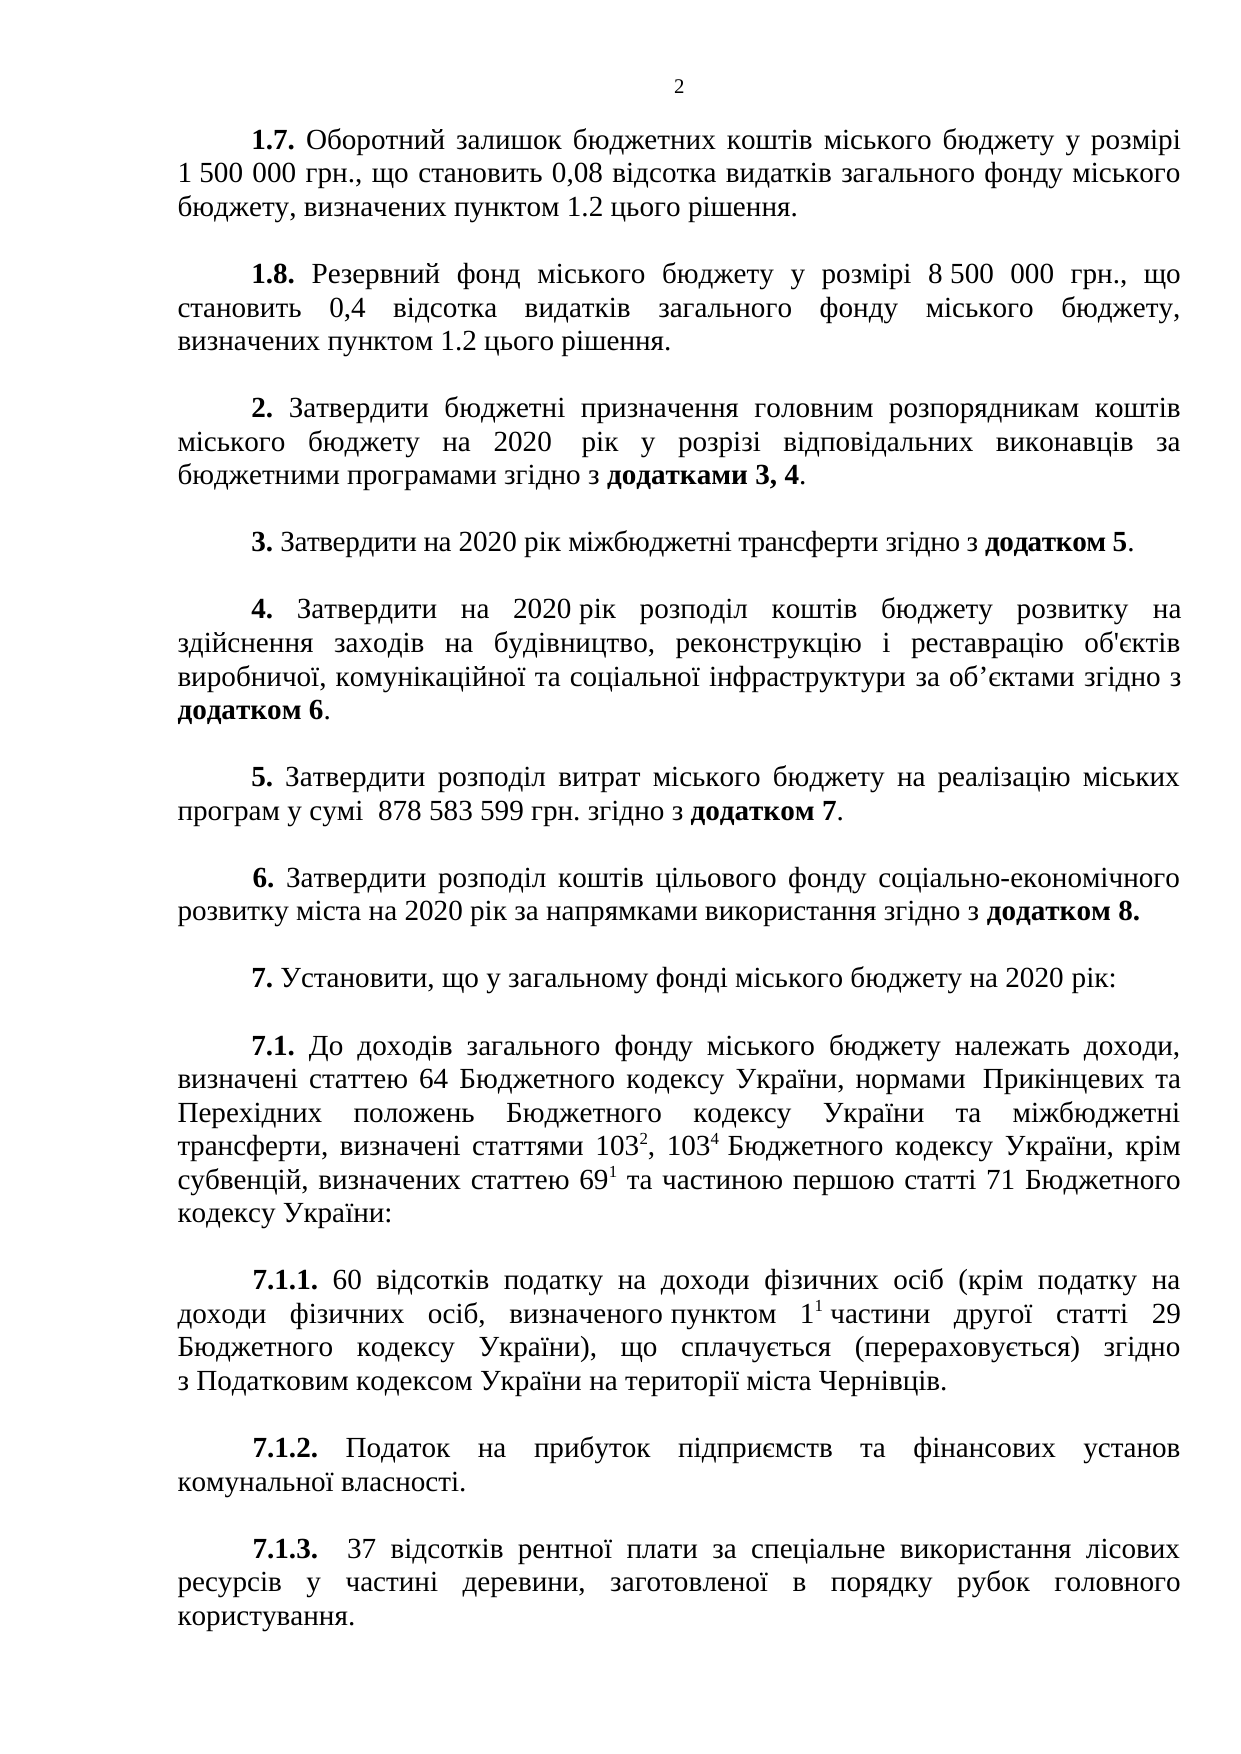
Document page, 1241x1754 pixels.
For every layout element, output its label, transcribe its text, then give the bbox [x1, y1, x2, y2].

text 1.7. Оборотний залишок бюджетних коштів міського бюджету у розмірі 1 500 000 грн., що становить 0,08 відсотка видатків загального фонду міського бюджету, визначених пунктом 1.2 цього рішення. [177, 98, 1181, 223]
text 6. Затвердити розподіл коштів цільового фонду соціально-економічного розвитку міста на 2020 рік за напрямками використання згідно з додатком 8. [177, 860, 1181, 927]
text 7.1.2. Податок на прибуток підприємств та фінансових установ комунальної власності. [177, 1430, 1181, 1497]
text 4. Затвердити на 2020 рік розподіл коштів бюджету розвитку на здійснення заходів на будівництво, реконструкцію і реставрацію об'єктів виробничої, комунікаційної та соціальної інфраструктури за об’єктами згідно з додатком 6. [177, 592, 1181, 625]
text 2. Затвердити бюджетні призначення головним розпорядникам коштів міського бюджету на 2020 рік у розрізі відповідальних виконавців за бюджетними програмами згідно з додатками 3, 4. [177, 390, 1181, 491]
text 7. Установити, що у загальному фонді міського бюджету на 2020 рік: [177, 961, 1181, 994]
text 7.1.1. 60 відсотків податку на доходи фізичних осіб (крім податку на доходи фізичних осіб, визначеного пунктом 11 частини другої статті 29 Бюджетного кодексу України), що сплачується (перераховується) згідно з Податковим кодексом України на території міста Чернівців. [177, 1262, 1181, 1397]
text 3. Затвердити на 2020 рік міжбюджетні трансферти згідно з додатком 5. [177, 524, 1181, 558]
text 4. Затвердити на 2020 рік розподіл коштів бюджету розвитку на здійснення заходів на будівництво, реконструкцію і реставрацію об'єктів виробничої, комунікаційної та соціальної інфраструктури за об’єктами згідно з додатком 6. [177, 659, 1181, 726]
text 1.8. Резервний фонд міського бюджету у розмірі 8 500 000 грн., що становить 0,4 відсотка видатків загального фонду міського бюджету, визначених пунктом 1.2 цього рішення. [177, 256, 1181, 357]
text 7.1. До доходів загального фонду міського бюджету належать доходи, визначені статтею 64 Бюджетного кодексу України, нормами Прикінцевих та Перехідних положень Бюджетного кодексу України та міжбюджетні трансферти, визначені статтями 1032, 1034 Бюджетного кодексу України, крім субвенцій, визначених статтею 691 та частиною першою статті 71 Бюджетного кодексу України: [177, 1028, 1181, 1229]
text 5. Затвердити розподіл витрат міського бюджету на реалізацію міських програм у сумі 878 583 599 грн. згідно з додатком 7. [177, 759, 1181, 826]
text 7.1.3. 37 відсотків рентної плати за спеціальне використання лісових ресурсів у частині деревини, заготовленої в порядку рубок головного користування. [177, 1531, 1181, 1631]
